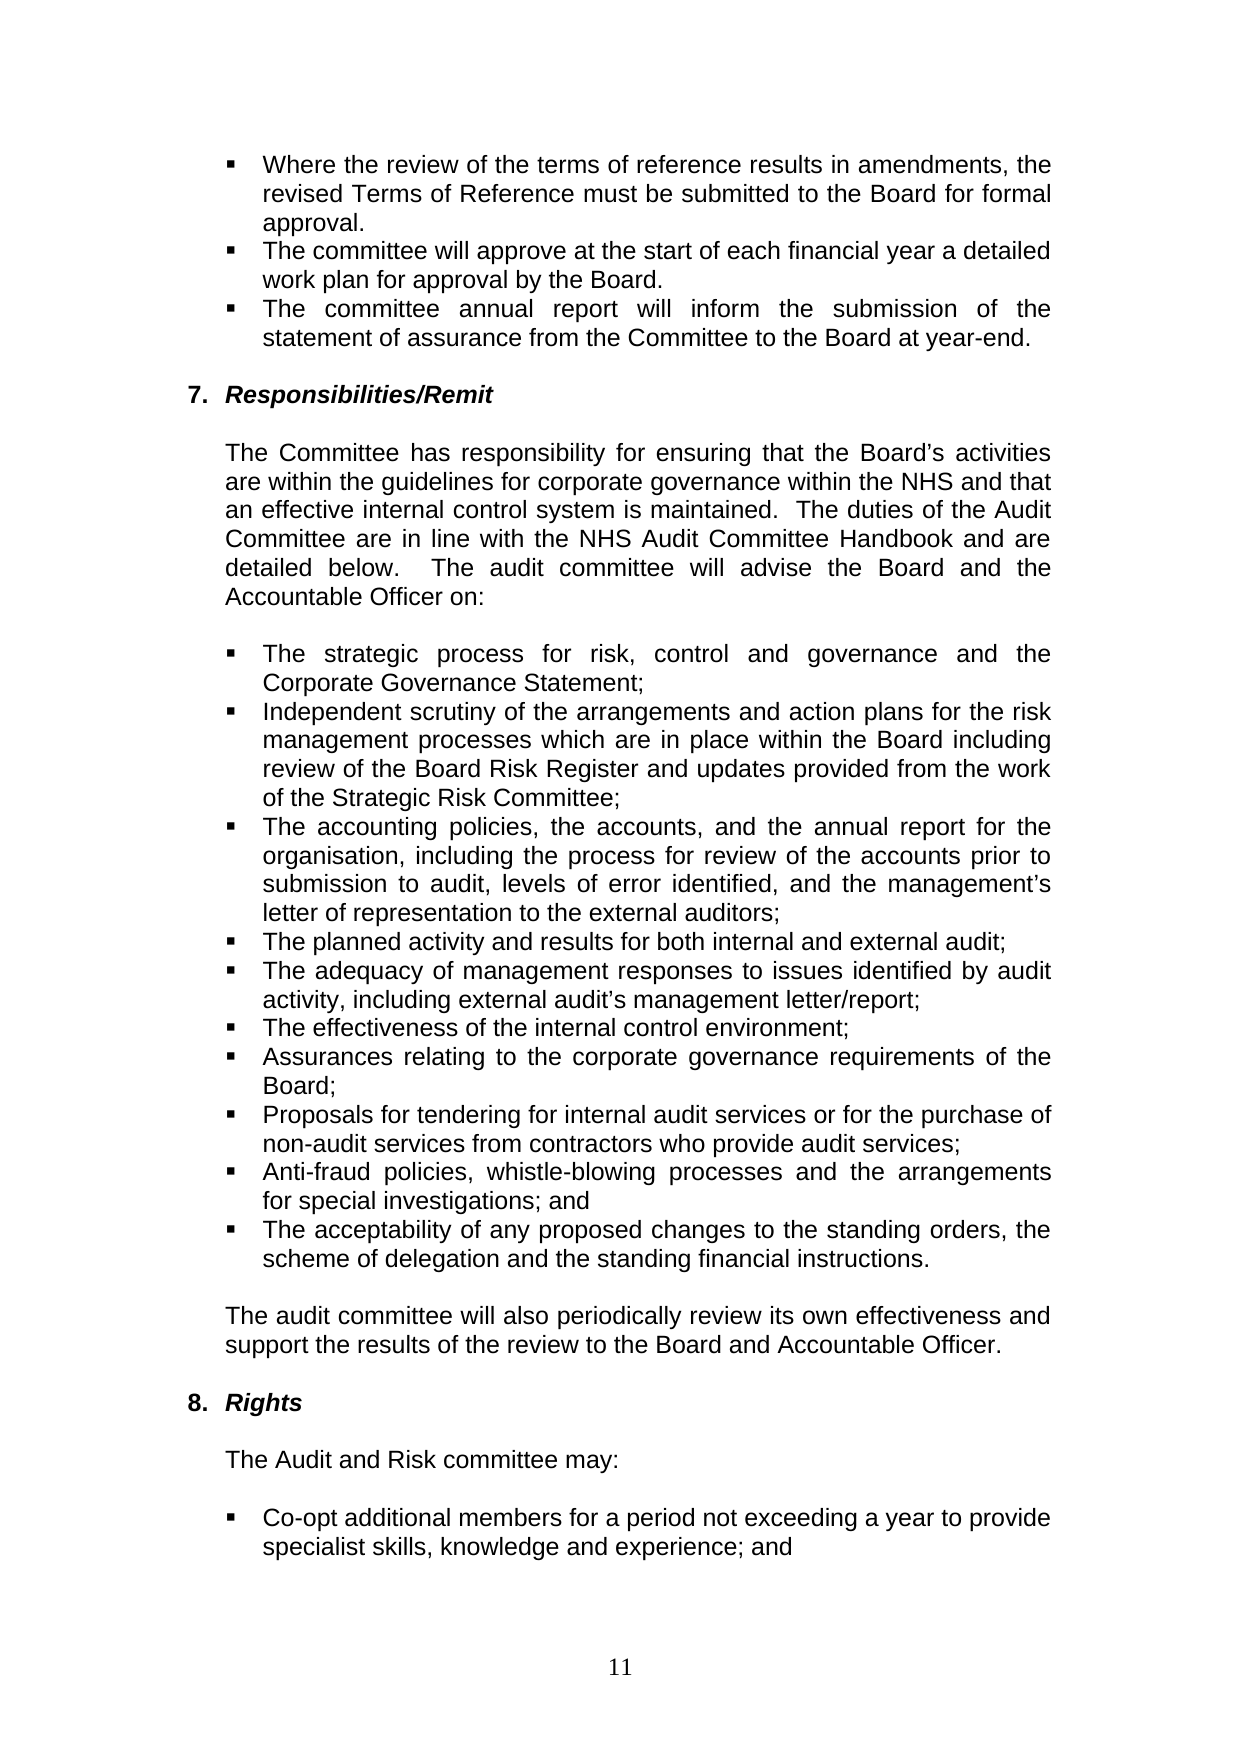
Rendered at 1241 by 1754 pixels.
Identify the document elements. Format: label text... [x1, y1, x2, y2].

list The accounting policies, the accounts, and the annual report for the organisation, including the process for review of the accounts prior to submission to audit, levels of error identified, and the management’s letter of representation to the external auditors; [225, 812, 1053, 927]
list The strategic process for risk, control and governance and the Corporate Governance Statement; [225, 639, 1053, 697]
text The audit committee will also periodically review its own effectiveness and support the results of the review to the Board and Accountable Officer. [225, 1301, 1053, 1359]
list Anti-fraud policies, whistle-blowing processes and the arrangements for special investigations; and [225, 1157, 1053, 1215]
list Proposals for tendering for internal audit services or for the purchase of non-audit services from contractors who provide audit services; [225, 1100, 1053, 1157]
list Assurances relating to the corporate governance requirements of the Board; [225, 1042, 1053, 1100]
subtitle Rights [187, 1388, 1053, 1416]
list The planned activity and results for both internal and external audit; [225, 927, 1053, 956]
subtitle Responsibilities/Remit [187, 380, 1053, 409]
list Where the review of the terms of reference results in amendments, the revised Terms of Reference must be submitted to the Board for formal approval. [225, 150, 1053, 236]
text The Audit and Risk committee may: [225, 1445, 1053, 1474]
list The committee will approve at the start of each financial year a detailed work plan for approval by the Board. [225, 236, 1053, 294]
list Independent scrutiny of the arrangements and action plans for the risk management processes which are in place within the Board including review of the Board Risk Register and updates provided from the work of the Strategic Risk Committee; [225, 697, 1053, 812]
text The Committee has responsibility for ensuring that the Board’s activities are within the guidelines for corporate governance within the NHS and that an effective internal control system is maintained. The duties of the Audit Committee are in line with the NHS Audit Committee Handbook and are detailed below. The audit committee will advise the Board and the Accountable Officer on: [225, 438, 1053, 610]
list Co-opt additional members for a period not exceeding a year to provide specialist skills, knowledge and experience; and [225, 1503, 1053, 1560]
list The effectiveness of the internal control environment; [225, 1013, 1053, 1042]
list The committee annual report will inform the submission of the statement of assurance from the Committee to the Board at year-end. [225, 294, 1053, 352]
list The adequacy of management responses to issues identified by audit activity, including external audit’s management letter/report; [225, 956, 1053, 1013]
list The acceptability of any proposed changes to the standing orders, the scheme of delegation and the standing financial instructions. [225, 1215, 1053, 1273]
